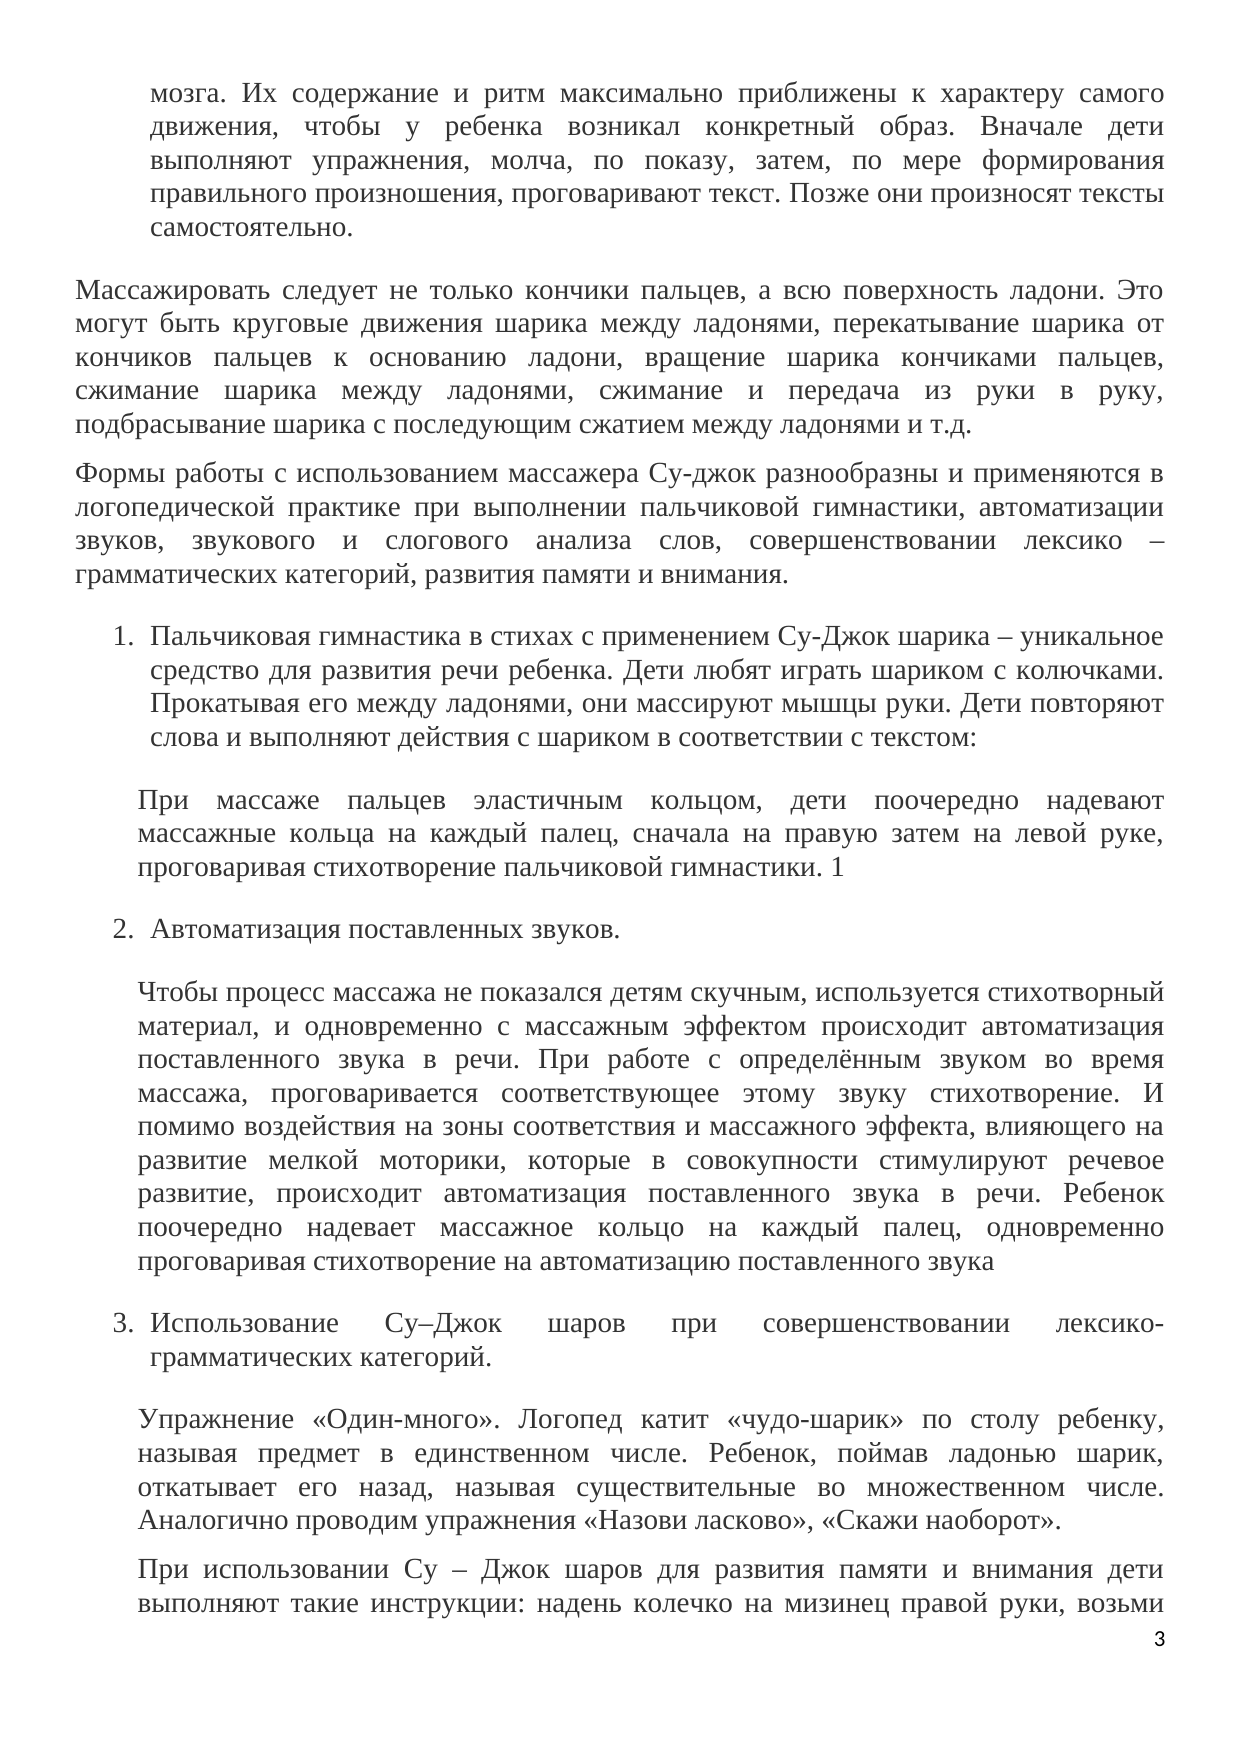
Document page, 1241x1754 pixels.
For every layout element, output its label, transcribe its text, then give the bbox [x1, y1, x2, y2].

list Использование Су–Джок шаров при совершенствовании лексико-грамматических категорий. [112, 1305, 1165, 1372]
text Упражнение «Один-много». Логопед катит «чудо-шарик» по столу ребенку, называя предмет в единственном числе. Ребенок, поймав ладонью шарик, откатывает его назад, называя существительные во множественном числе. Аналогично проводим упражнения «Назови ласково», «Скажи наоборот». [137, 1402, 1165, 1536]
list Автоматизация поставленных звуков. [112, 912, 1165, 945]
list Пальчиковая гимнастика в стихах с применением Су-Джок шарика – уникальное средство для развития речи ребенка. Дети любят играть шариком с колючками. Прокатывая его между ладонями, они массируют мышцы руки. Дети повторяют слова и выполняют действия с шариком в соответствии с текстом: [112, 618, 1165, 753]
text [137, 1551, 1165, 1618]
text Чтобы процесс массажа не показался детям скучным, используется стихотворный материал, и одновременно с массажным эффектом происходит автоматизация поставленного звука в речи. При работе с определённым звуком во время массажа, проговаривается соответствующее этому звуку стихотворение. И помимо воздействия на зоны соответствия и массажного эффекта, влияющего на развитие мелкой моторики, которые в совокупности стимулируют речевое развитие, происходит автоматизация поставленного звука в речи. Ребенок поочередно надевает массажное кольцо на каждый палец, одновременно проговаривая стихотворение на автоматизацию поставленного звука [137, 974, 1165, 1276]
text Формы работы с использованием массажера Су-джок разнообразны и применяются в логопедической практике при выполнении пальчиковой гимнастики, автоматизации звуков, звукового и слогового анализа слов, совершенствовании лексико – грамматических категорий, развития памяти и внимания. [75, 455, 1165, 589]
text При массаже пальцев эластичным кольцом, дети поочередно надевают массажные кольца на каждый палец, сначала на правую затем на левой руке, проговаривая стихотворение пальчиковой гимнастики. 1 [137, 782, 1165, 882]
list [112, 75, 1165, 243]
text Массажировать следует не только кончики пальцев, а всю поверхность ладони. Это могут быть круговые движения шарика между ладонями, перекатывание шарика от кончиков пальцев к основанию ладони, вращение шарика кончиками пальцев, сжимание шарика между ладонями, сжимание и передача из руки в руку, подбрасывание шарика с последующим сжатием между ладонями и т.д. [75, 272, 1165, 439]
